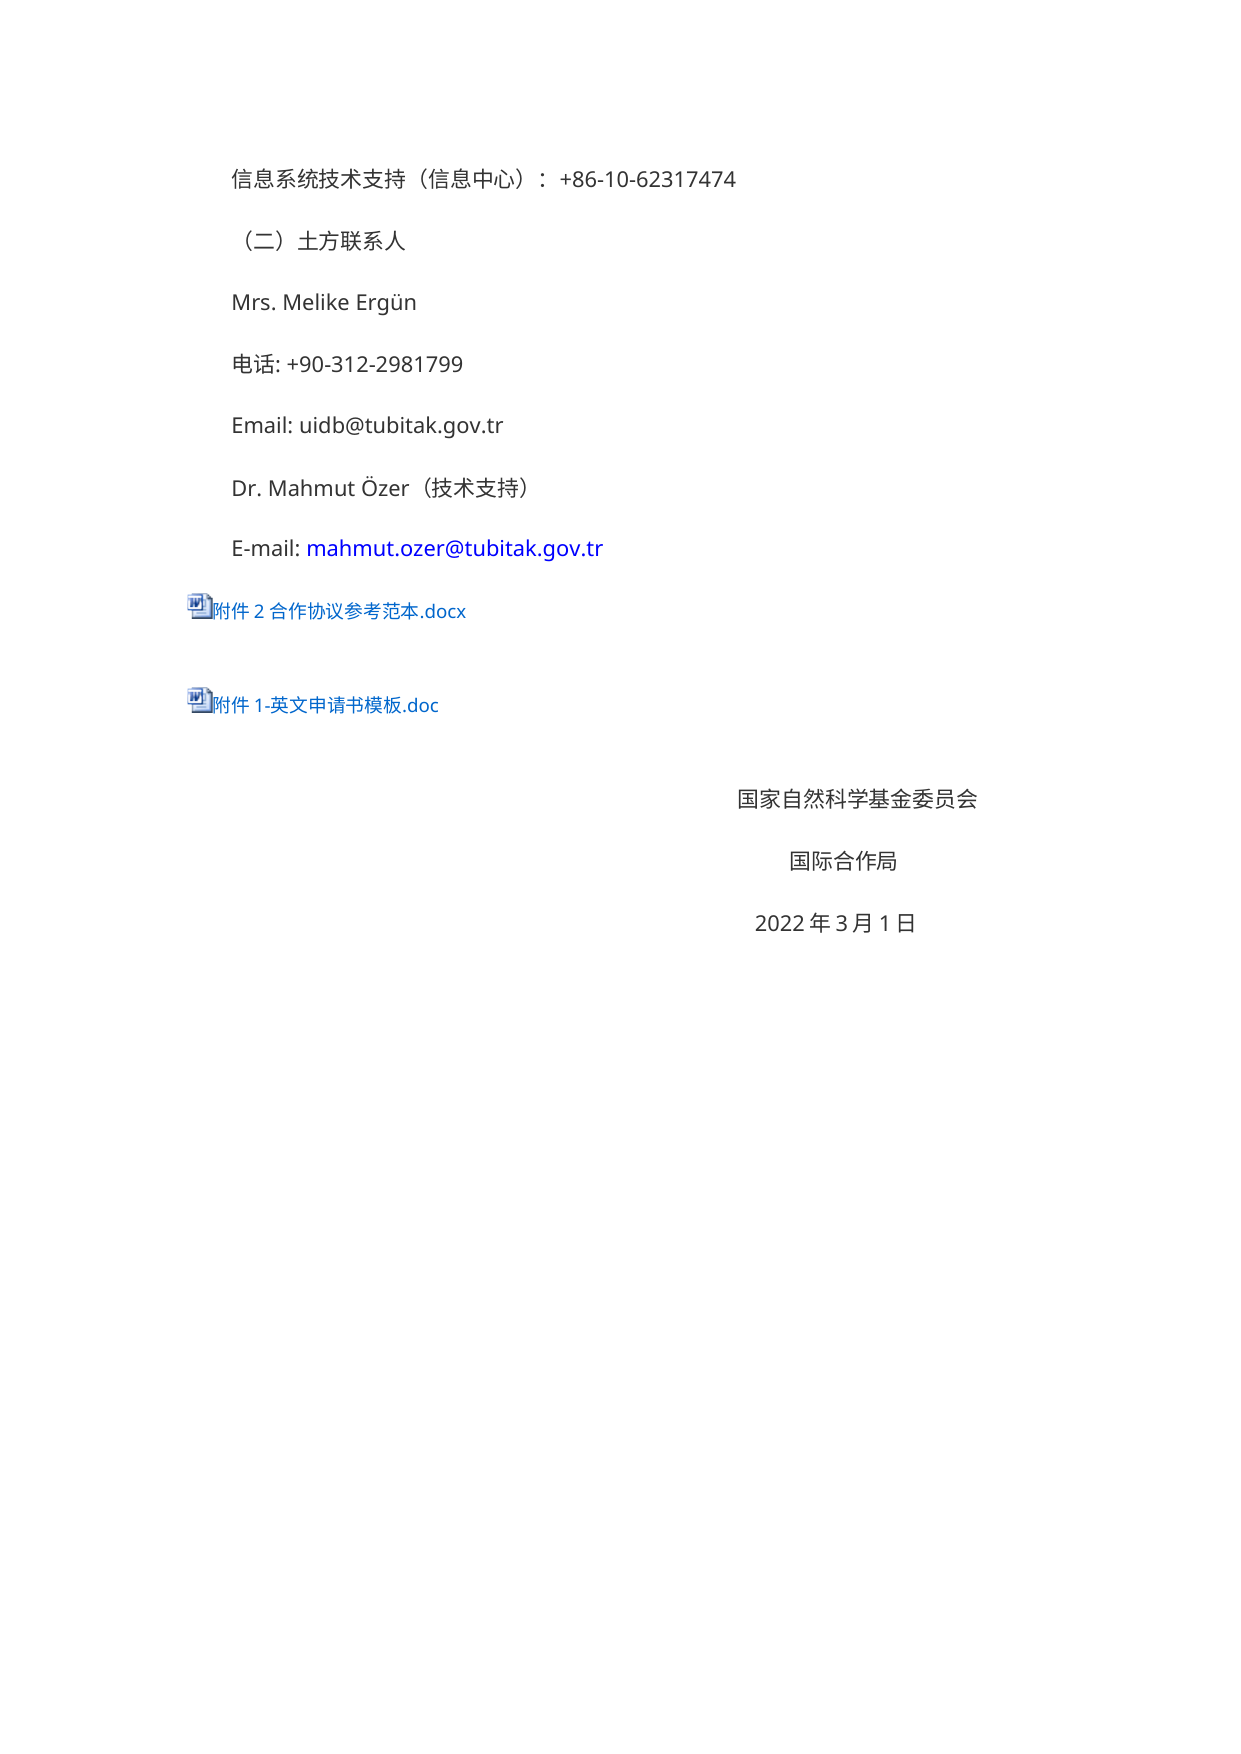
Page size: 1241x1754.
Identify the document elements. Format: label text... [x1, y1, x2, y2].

text 信息系统技术支持（信息中心）：+86-10-62317474 [187, 162, 1053, 194]
text 2022年3月1日 [187, 905, 1053, 938]
picture [187, 593, 213, 619]
text 附件2 合作协议参考范本.docx [187, 594, 1053, 659]
picture [187, 687, 213, 713]
text E-mail: mahmut.ozer@tubitak.gov.tr [187, 532, 1053, 564]
text 电话: +90-312-2981799 [187, 347, 1053, 379]
text Mrs. Melike Ergün [187, 285, 1053, 318]
text 国家自然科学基金委员会 [187, 782, 1053, 814]
text 附件1-英文申请书模板.doc [187, 688, 1053, 753]
text Dr. Mahmut Özer（技术支持） [187, 470, 1053, 503]
text Email: uidb@tubitak.gov.tr [187, 409, 1053, 441]
text 国际合作局 [187, 844, 1053, 876]
text （二）土方联系人 [187, 224, 1053, 256]
